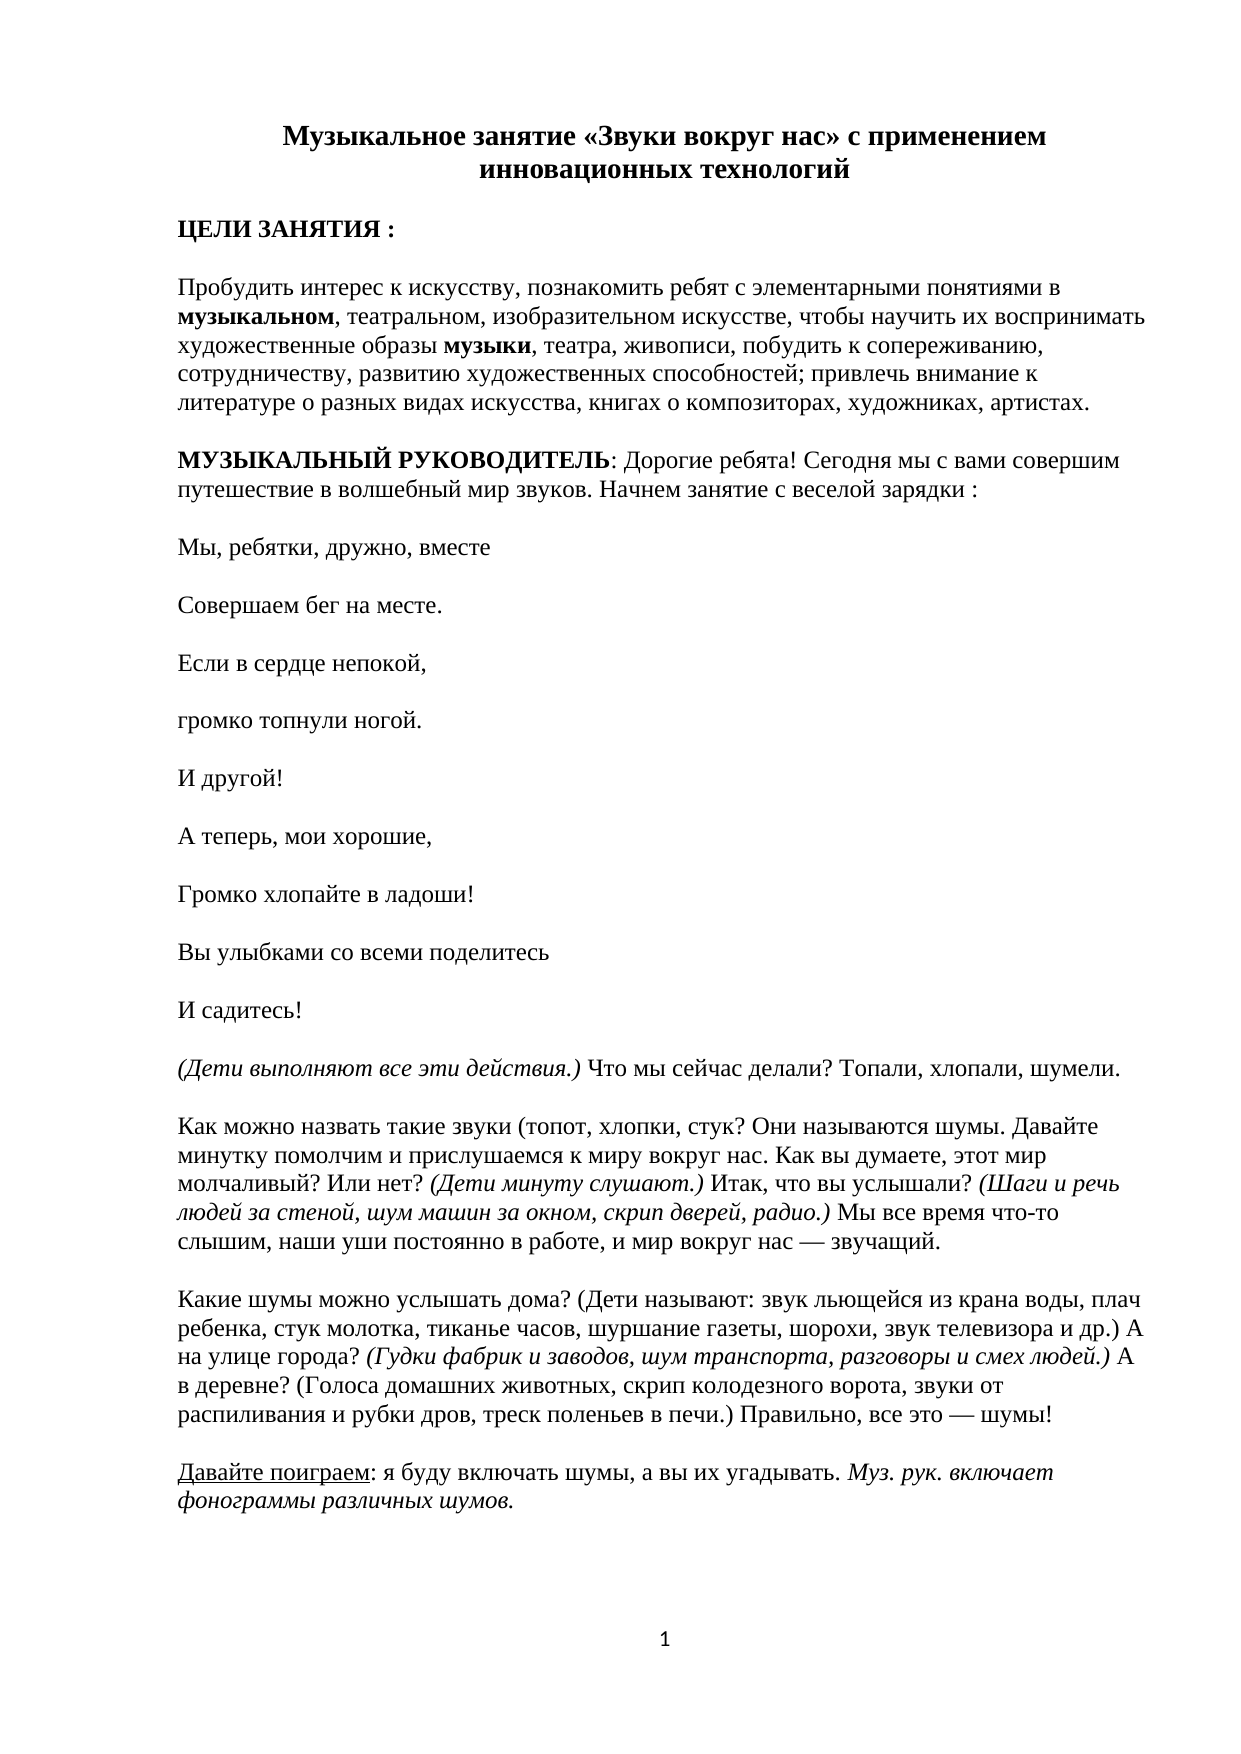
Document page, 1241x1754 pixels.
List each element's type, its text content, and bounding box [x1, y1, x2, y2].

text Если в сердце непокой, [177, 648, 1152, 676]
text Как можно назвать такие звуки (топот, хлопки, стук? Они называются шумы. Давайте минутку помолчим и прислушаемся к миру вокруг нас. Как вы думаете, этот мир молчаливый? Или нет? (Дети минуту слушают.) Итак, что вы услышали? (Шаги и речь людей за стеной, шум машин за окном, скрип дверей, радио.) Мы все время что-то слышим, наши уши постоянно в работе, и мир вокруг нас — звучащий. [177, 1111, 1152, 1255]
text Какие шумы можно услышать дома? (Дети называют: звук льющейся из крана воды, плач ребенка, стук молотка, тиканье часов, шуршание газеты, шорохи, звук телевизора и др.) А на улице города? (Гудки фабрик и заводов, шум транспорта, разговоры и смех людей.) А в деревне? (Голоса домашних животных, скрип колодезного ворота, звуки от распиливания и рубки дров, треск поленьев в печи.) Правильно, все это — шумы! [177, 1284, 1152, 1428]
text Совершаем бег на месте. [177, 590, 1152, 618]
text А теперь, мои хорошие, [177, 821, 1152, 850]
text (Дети выполняют все эти действия.) Что мы сейчас делали? Топали, хлопали, шумели. [177, 1053, 1152, 1082]
text И садитесь! [177, 995, 1152, 1024]
text Громко хлопайте в ладоши! [177, 879, 1152, 908]
text Мы, ребятки, дружно, вместе [177, 532, 1152, 561]
text Пробудить интерес к искусству, познакомить ребят с элементарными понятиями в музыкальном, театральном, изобразительном искусстве, чтобы научить их воспринимать художественные образы музыки, театра, живописи, побудить к сопереживанию, сотрудничеству, развитию художественных способностей; привлечь внимание к литературе о разных видах искусства, книгах о композиторах, художниках, артистах. [177, 272, 1152, 416]
text МУЗЫКАЛЬНЫЙ РУКОВОДИТЕЛЬ: Дорогие ребята! Сегодня мы с вами совершим путешествие в волшебный мир звуков. Начнем занятие с веселой зарядки : [177, 445, 1152, 503]
text Вы улыбками со всеми поделитесь [177, 937, 1152, 966]
text Музыкальное занятие «Звуки вокруг нас» с применением инновационных технологий [177, 118, 1152, 185]
text И другой! [177, 763, 1152, 792]
text ЦЕЛИ ЗАНЯТИЯ : [177, 214, 1152, 243]
text Давайте поиграем: я буду включать шумы, а вы их угадывать. Муз. рук. включает фонограммы различных шумов. [177, 1457, 1152, 1514]
text громко топнули ногой. [177, 706, 1152, 734]
